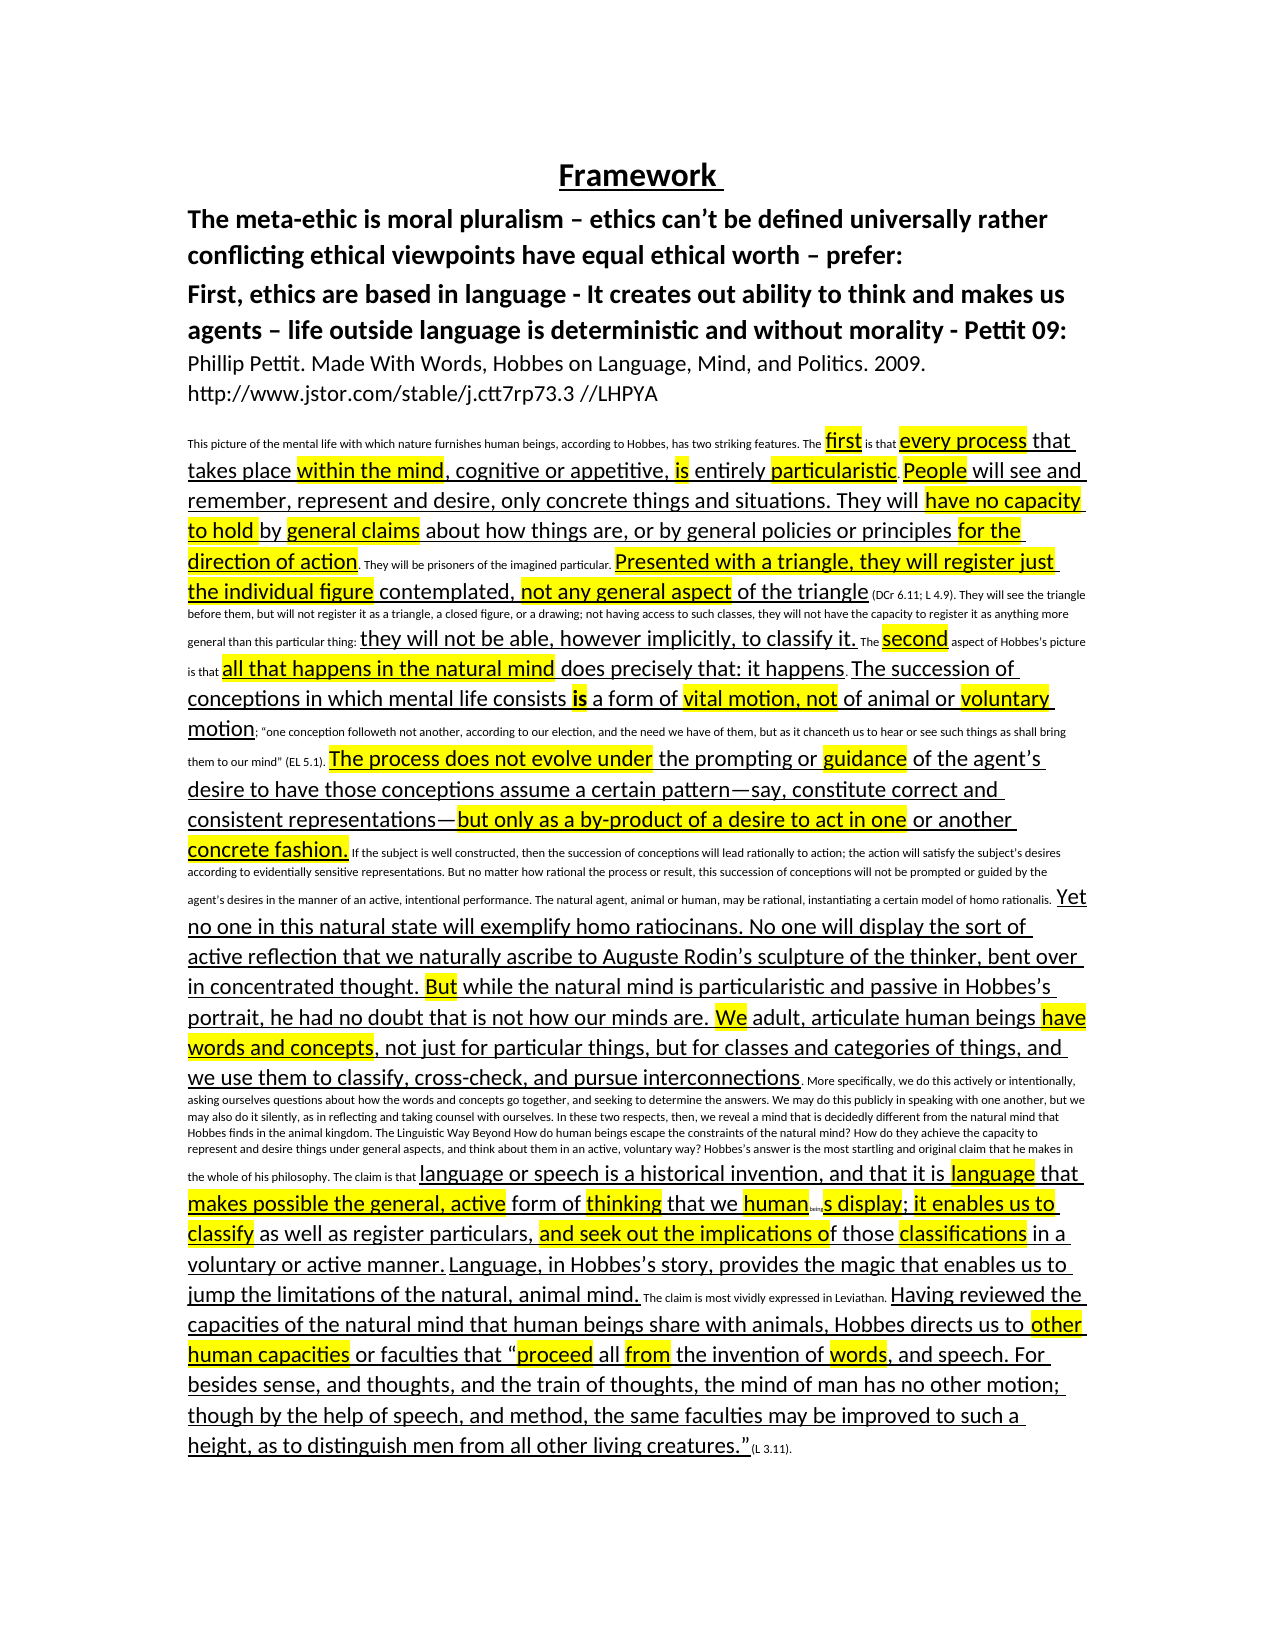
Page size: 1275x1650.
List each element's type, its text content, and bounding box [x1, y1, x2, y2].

text Phillip Pettit. Made With Words, Hobbes on Language, Mind, and Politics. 2009. http://www.jstor.com/stable/j.ctt7rp73.3 //LHPYA [187, 349, 1087, 407]
subtitle Framework [187, 154, 1087, 195]
subtitle First, ethics are based in language - It creates out ability to think and makes us agents – life outside language is deterministic and without morality - Pettit 09: [187, 278, 1087, 346]
subtitle The meta-ethic is moral pluralism – ethics can’t be defined universally rather conflicting ethical viewpoints have equal ethical worth – prefer: [187, 202, 1087, 271]
text This picture of the mental life with which nature furnishes human beings, according to Hobbes, has two striking features. The first is that every process that takes place within the mind, cognitive or appetitive, is entirely particularistic. People will see and remember, represent and desire, only concrete things and situations. They will have no capacity to hold by general claims about how things are, or by general policies or principles for the direction of action. They will be prisoners of the imagined particular. Presented with a triangle, they will register just the individual figure contemplated, not any general aspect of the triangle (DCr 6.11; L 4.9). They will see the triangle before them, but will not register it as a triangle, a closed figure, or a drawing; not having access to such classes, they will not have the capacity to register it as anything more general than this particular thing: they will not be able, however implicitly, to classify it. The second aspect of Hobbes’s picture is that all that happens in the natural mind does precisely that: it happens. The succession of conceptions in which mental life consists is a form of vital motion, not of animal or voluntary motion; “one conception followeth not another, according to our election, and the need we have of them, but as it chanceth us to hear or see such things as shall bring them to our mind” (EL 5.1). The process does not evolve under the prompting or guidance of the agent’s desire to have those conceptions assume a certain pattern—say, constitute correct and consistent representations—but only as a by-product of a desire to act in one or another concrete fashion. If the subject is well constructed, then the succession of conceptions will lead rationally to action; the action will satisfy the subject’s desires according to evidentially sensitive representations. But no matter how rational the process or result, this succession of conceptions will not be prompted or guided by the agent’s desires in the manner of an active, intentional performance. The natural agent, animal or human, may be rational, instantiating a certain model of homo rationalis. Yet no one in this natural state will exemplify homo ratiocinans. No one will display the sort of active reflection that we naturally ascribe to Auguste Rodin’s sculpture of the thinker, bent over in concentrated thought. But while the natural mind is particularistic and passive in Hobbes’s portrait, he had no doubt that is not how our minds are. We adult, articulate human beings have words and concepts, not just for particular things, but for classes and categories of things, and we use them to classify, cross-check, and pursue interconnections. More specifically, we do this actively or intentionally, asking ourselves questions about how the words and concepts go together, and seeking to determine the answers. We may do this publicly in speaking with one another, but we may also do it silently, as in reflecting and taking counsel with ourselves. In these two respects, then, we reveal a mind that is decidedly different from the natural mind that Hobbes finds in the animal kingdom. The Linguistic Way Beyond How do human beings escape the constraints of the natural mind? How do they achieve the capacity to represent and desire things under general aspects, and think about them in an active, voluntary way? Hobbes’s answer is the most startling and original claim that he makes in the whole of his philosophy. The claim is that language or speech is a historical invention, and that it is language that makes possible the general, active form of thinking that we human beings display; it enables us to classify as well as register particulars, and seek out the implications of those classifications in a voluntary or active manner. Language, in Hobbes’s story, provides the magic that enables us to jump the limitations of the natural, animal mind. The claim is most vividly expressed in Leviathan. Having reviewed the capacities of the natural mind that human beings share with animals, Hobbes directs us to other human capacities or faculties that “proceed all from the invention of words, and speech. For besides sense, and thoughts, and the train of thoughts, the mind of man has no other motion; though by the help of speech, and method, the same faculties may be improved to such a height, as to distinguish men from all other living creatures.”(L 3.11). [187, 426, 1087, 1334]
